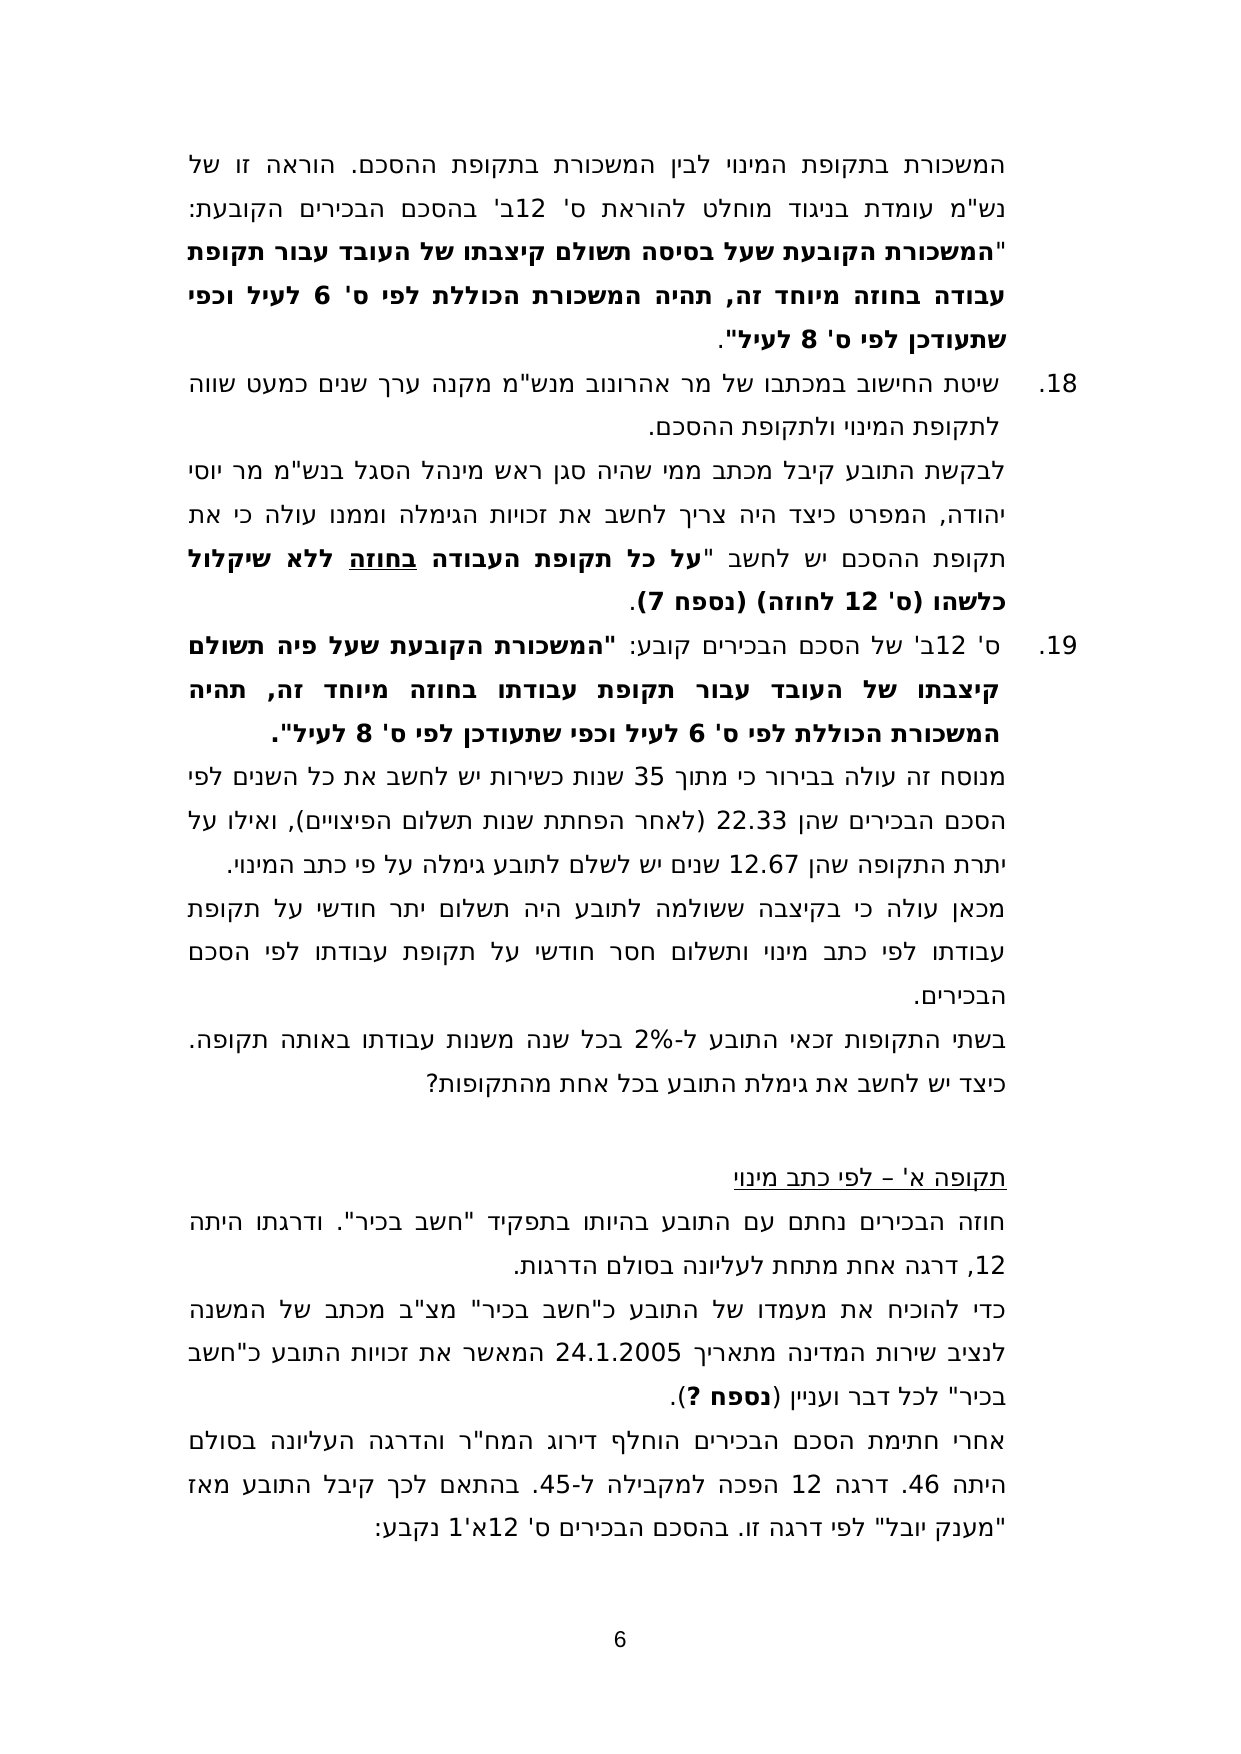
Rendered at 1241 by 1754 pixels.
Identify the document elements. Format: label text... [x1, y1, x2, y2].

text מכאן עולה כי בקיצבה ששולמה לתובע היה תשלום יתר חודשי על תקופת עבודתו לפי כתב מינוי ותשלום חסר חודשי על תקופת עבודתו לפי הסכם הבכירים. [187, 894, 1006, 1010]
text בשתי התקופות זכאי התובע ל-2% בכל שנה משנות עבודתו באותה תקופה. כיצד יש לחשב את גימלת התובע בכל אחת מהתקופות? [187, 1025, 1006, 1098]
text אחרי חתימת הסכם הבכירים הוחלף דירוג המח"ר והדרגה העליונה בסולם היתה 46. דרגה 12 הפכה למקבילה ל-45. בהתאם לכך קיבל התובע מאז "מענק יובל" לפי דרגה זו. בהסכם הבכירים ס' 12א'1 נקבע: [187, 1426, 1006, 1543]
list שיטת החישוב במכתבו של מר אהרונוב מנש"מ מקנה ערך שנים כמעט שווה לתקופת המינוי ולתקופת ההסכם. [187, 369, 1038, 442]
text מנוסח זה עולה בבירור כי מתוך 35 שנות כשירות יש לחשב את כל השנים לפי הסכם הבכירים שהן 22.33 (לאחר הפחתת שנות תשלום הפיצויים), ואילו על יתרת התקופה שהן 12.67 שנים יש לשלם לתובע גימלה על פי כתב המינוי. [187, 762, 1006, 879]
text כדי להוכיח את מעמדו של התובע כ"חשב בכיר" מצ"ב מכתב של המשנה לנציב שירות המדינה מתאריך 24.1.2005 המאשר את זכויות התובע כ"חשב בכיר" לכל דבר ועניין (נספח ?). [187, 1295, 1006, 1411]
text לבקשת התובע קיבל מכתב ממי שהיה סגן ראש מינהל הסגל בנש"מ מר יוסי יהודה, המפרט כיצד היה צריך לחשב את זכויות הגימלה וממנו עולה כי את תקופת ההסכם יש לחשב "על כל תקופת העבודה בחוזה ללא שיקלול כלשהו (ס' 12 לחוזה) (נספח 7). [187, 456, 1006, 617]
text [187, 150, 1006, 354]
text חוזה הבכירים נחתם עם התובע בהיותו בתפקיד "חשב בכיר". ודרגתו היתה 12, דרגה אחת מתחת לעליונה בסולם הדרגות. [187, 1207, 1006, 1280]
list ס' 12ב' של הסכם הבכירים קובע: "המשכורת הקובעת שעל פיה תשולם קיצבתו של העובד עבור תקופת עבודתו בחוזה מיוחד זה, תהיה המשכורת הכוללת לפי ס' 6 לעיל וכפי שתעודכן לפי ס' 8 לעיל". [187, 631, 1038, 748]
text תקופה א' – לפי כתב מינוי [187, 1163, 1006, 1193]
